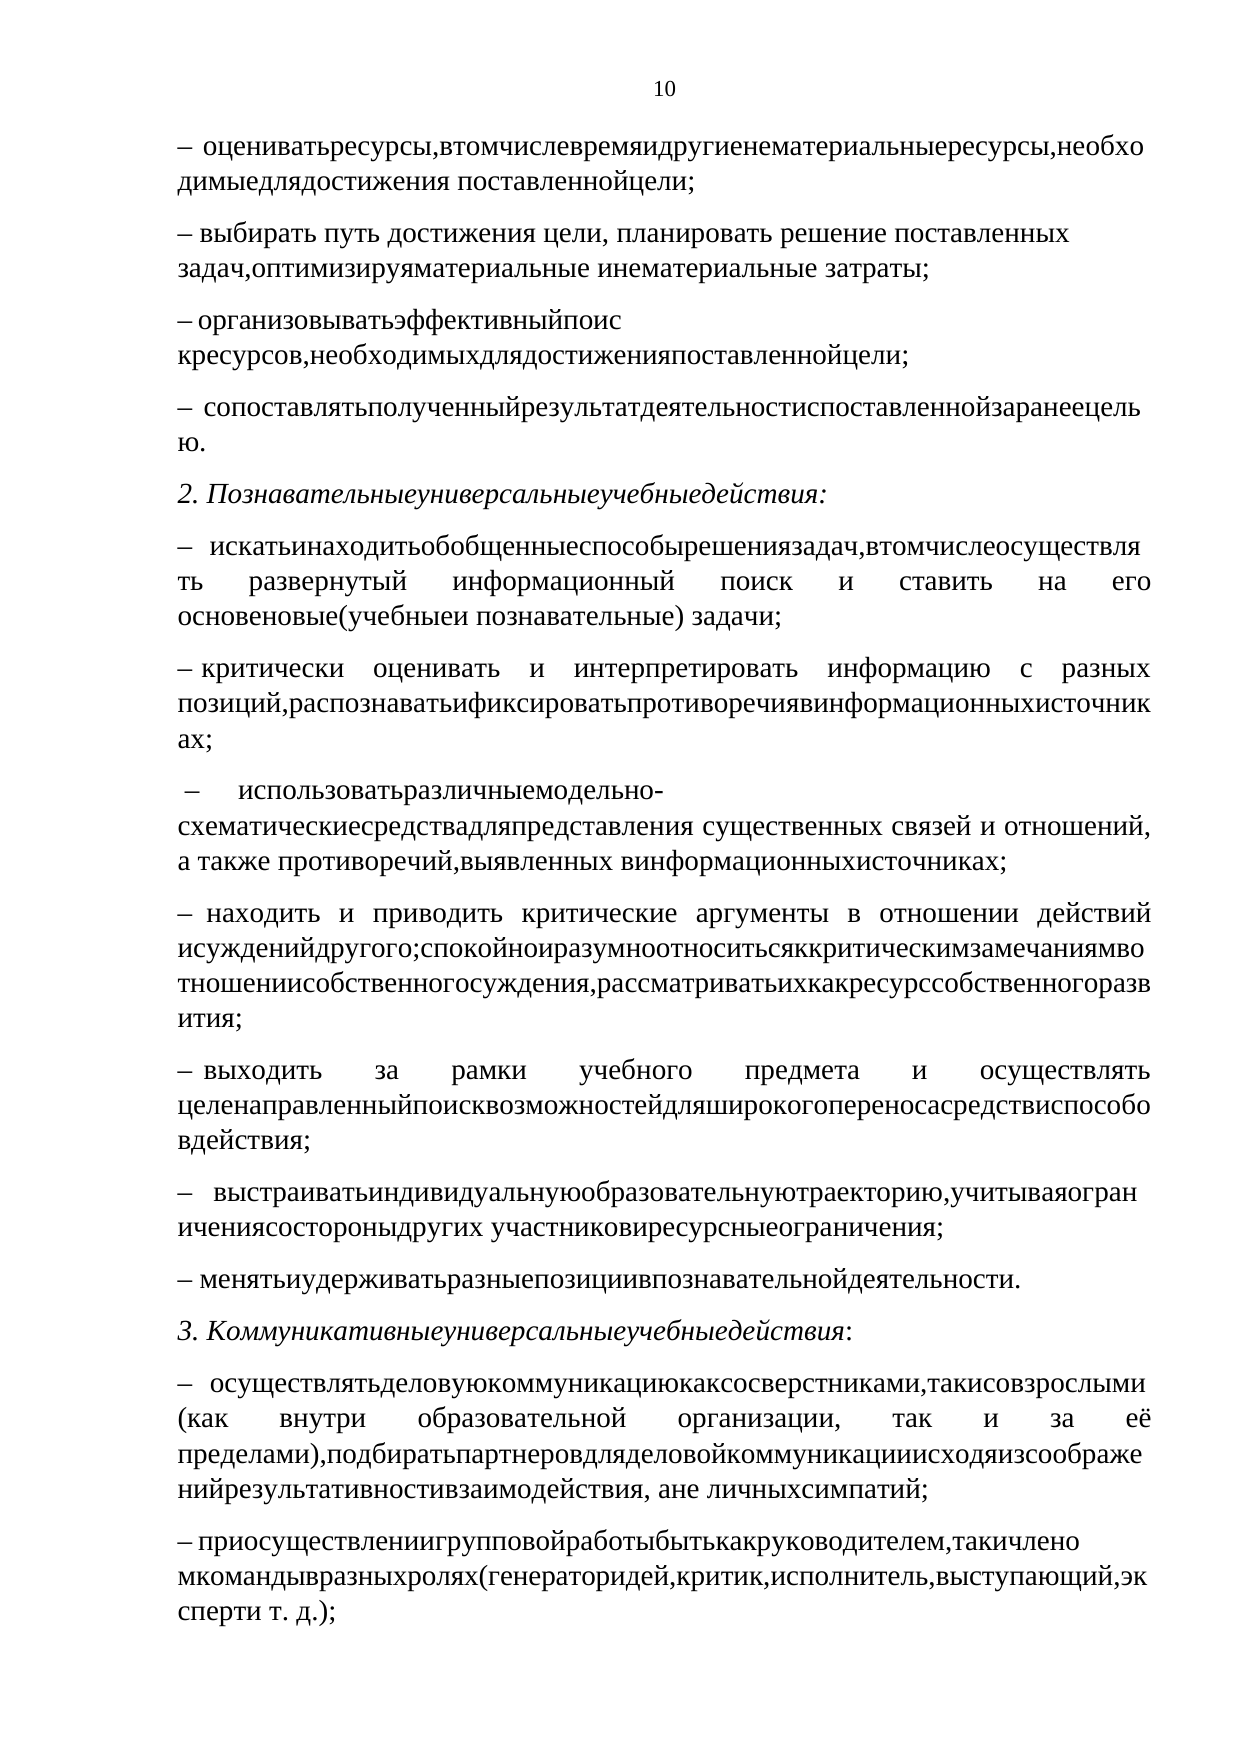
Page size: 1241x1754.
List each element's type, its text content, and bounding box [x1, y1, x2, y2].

list менятьиудерживатьразныепозициивпознавательнойдеятельности. [177, 1261, 1169, 1295]
list искатьинаходитьобобщенныеспособырешениязадач,втомчислеосуществлять развернутый информационный поиск и ставить на его основеновые(учебныеи познавательные) задачи; [177, 528, 1152, 632]
list осуществлятьделовуюкоммуникациюкаксосверстниками,такисовзрослыми (как внутри образовательной организации, так и за её пределами),подбиратьпартнеровдляделовойкоммуникацииисходяизсоображенийрезультативностивзаимодействия, ане личныхсимпатий; [177, 1365, 1152, 1504]
list оцениватьресурсы,втомчислевремяидругиенематериальныересурсы,необходимыедлядостижения поставленнойцели; [177, 128, 1151, 197]
list выбирать путь достижения цели, планировать решение поставленных задач,оптимизируяматериальные инематериальные затраты; [177, 215, 1152, 284]
list приосуществлениигрупповойработыбытькакруководителем,такичленомкомандывразныхролях(генераторидей,критик,исполнитель,выступающий,эксперти т. д.); [177, 1523, 1152, 1627]
list Познавательныеуниверсальныеучебныедействия: [177, 476, 1169, 509]
list находить и приводить критические аргументы в отношении действий исужденийдругого;спокойноиразумноотноситьсяккритическимзамечаниямвотношениисобственногосуждения,рассматриватьихкакресурссобственногоразвития; [177, 895, 1152, 1034]
list выходить за рамки учебного предмета и осуществлять целенаправленныйпоисквозможностейдляширокогопереносасредствиспособовдействия; [177, 1052, 1152, 1156]
list использоватьразличныемодельно-схематическиесредствадляпредставления существенных связей и отношений, а также противоречий,выявленных винформационныхисточниках; [177, 772, 1152, 876]
list критически оценивать и интерпретировать информацию с разных позиций,распознаватьификсироватьпротиворечиявинформационныхисточниках; [177, 650, 1151, 754]
list организовыватьэффективныйпоискресурсов,необходимыхдлядостиженияпоставленнойцели; [177, 302, 1152, 371]
list выстраиватьиндивидуальнуюобразовательнуютраекторию,учитываяограничениясостороныдругих участниковиресурсныеограничения; [177, 1174, 1152, 1243]
list Коммуникативныеуниверсальныеучебныедействия: [177, 1313, 1169, 1347]
list сопоставлятьполученныйрезультатдеятельностиспоставленнойзаранеецелью. [177, 389, 1152, 458]
